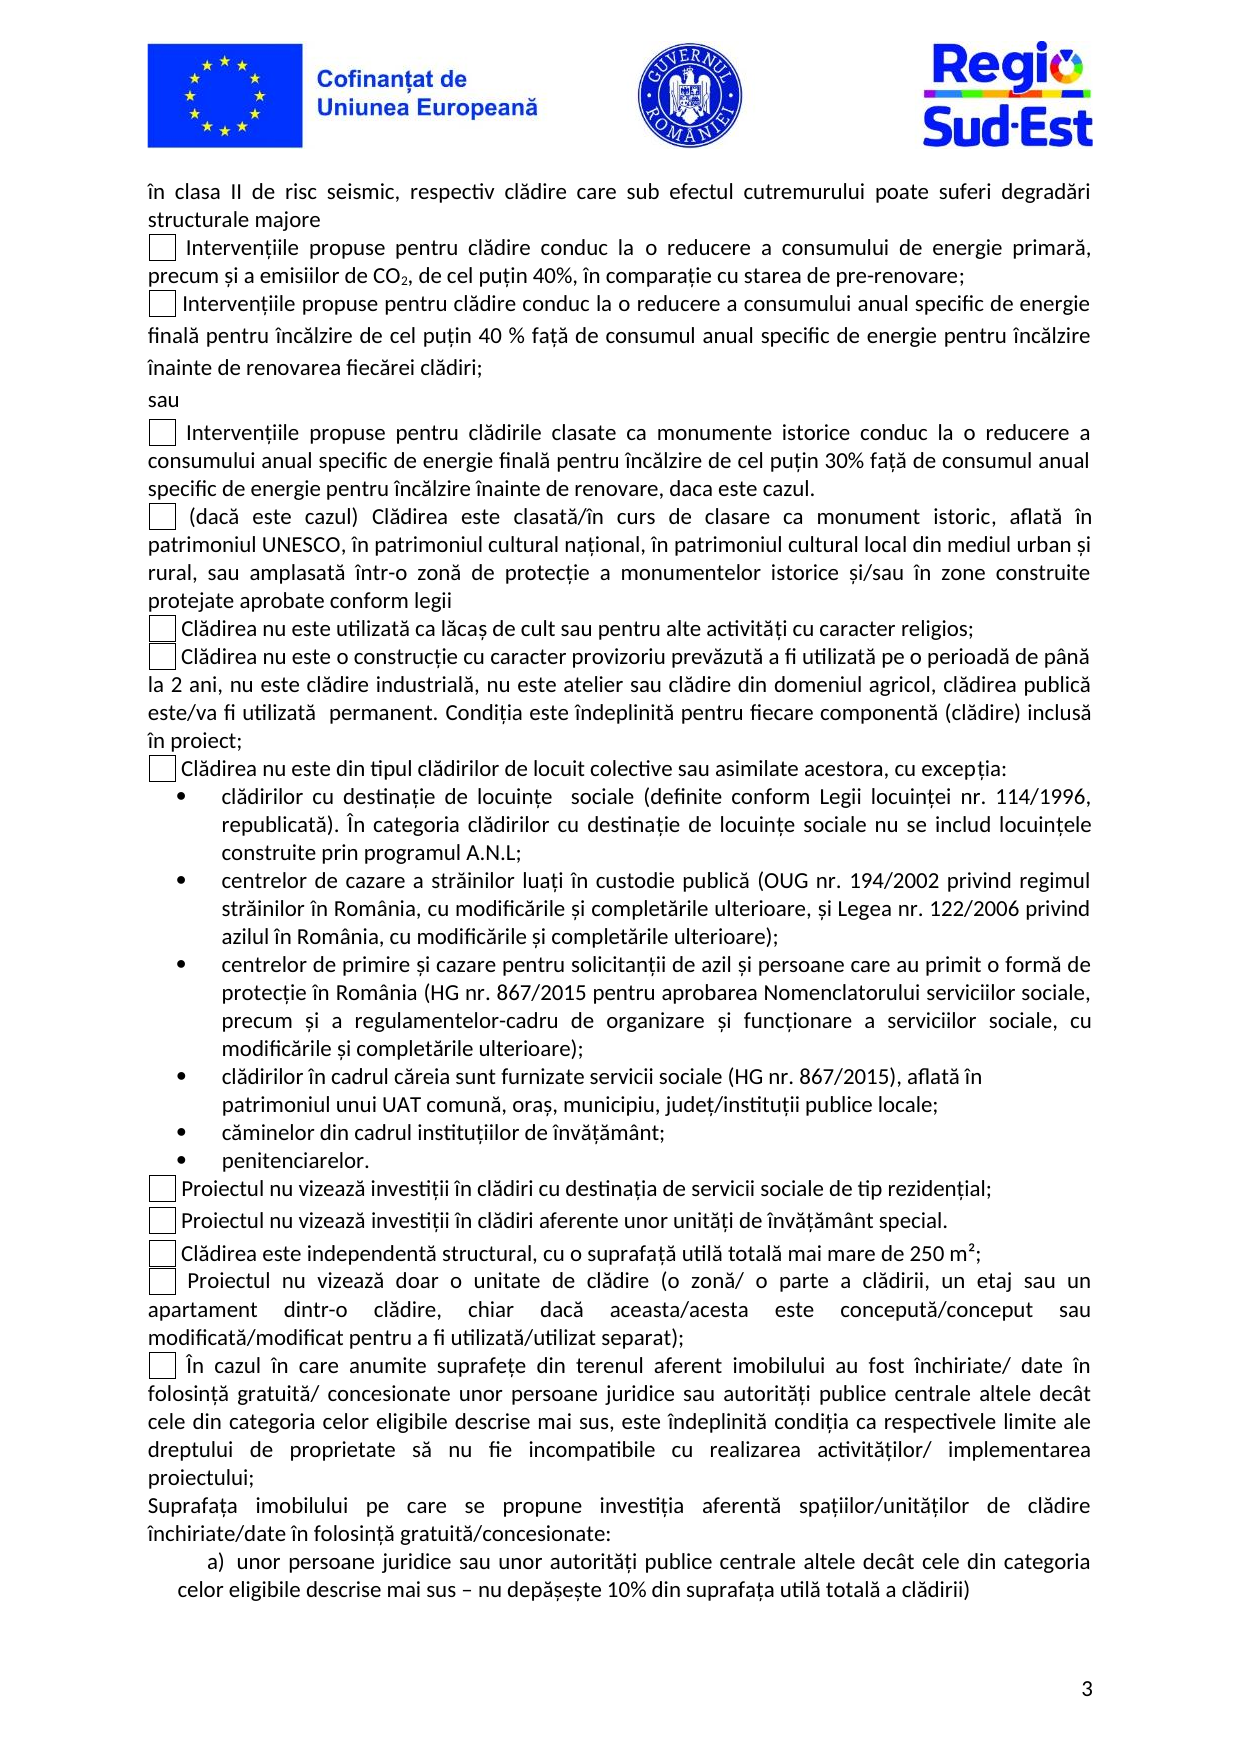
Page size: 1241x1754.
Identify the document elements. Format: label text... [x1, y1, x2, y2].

text (dacă este cazul) Clădirea este clasată/în curs de clasare ca monument istoric, aflată în patrimoniul UNESCO, în patrimoniul cultural național, în patrimoniul cultural local din mediul urban și rural, sau amplasată într-o zonă de protecție a monumentelor istorice și/sau în zone construite protejate aprobate conform legii [148, 502, 1093, 614]
text Intervențiile propuse pentru clădirile clasate ca monumente istorice conduc la o reducere a consumului anual specific de energie finală pentru încălzire de cel puțin 30% față de consumul anual specific de energie pentru încălzire înainte de renovare, daca este cazul. [148, 418, 1093, 502]
text Proiectul nu vizează investiții în clădiri cu destinația de servicii sociale de tip rezidențial; [148, 1174, 1093, 1202]
text În cazul în care anumite suprafețe din terenul aferent imobilului au fost închiriate/ date în folosință gratuită/ concesionate unor persoane juridice sau autorități publice centrale altele decât cele din categoria celor eligibile descrise mai sus, este îndeplinită condiția ca respectivele limite ale dreptului de proprietate să nu fie incompatibile cu realizarea activităților/ implementarea proiectului; [148, 1351, 1093, 1491]
text Intervențiile propuse pentru clădire conduc la o reducere a consumului anual specific de energie finală pentru încălzire de cel puțin 40 % față de consumul anual specific de energie pentru încălzire înainte de renovarea fiecărei clădiri; [148, 289, 1093, 381]
list unor persoane juridice sau unor autorități publice centrale altele decât cele din categoria celor eligibile descrise mai sus – nu depășește 10% din suprafața utilă totală a clădirii) [177, 1547, 1093, 1603]
text Clădirea este independentă structural, cu o suprafaţă utilă totală mai mare de 250 m²; [148, 1239, 1093, 1267]
text Suprafața imobilului pe care se propune investiția aferentă spațiilor/unităților de clădire închiriate/date în folosință gratuită/concesionate: [148, 1491, 1093, 1547]
list centrelor de primire și cazare pentru solicitanții de azil și persoane care au primit o formă de protecție în România (HG nr. 867/2015 pentru aprobarea Nomenclatorului serviciilor sociale, precum şi a regulamentelor-cadru de organizare şi funcţionare a serviciilor sociale, cu modificările și completările ulterioare); [177, 950, 1093, 1062]
list clădirilor cu destinație de locuințe sociale (definite conform Legii locuinței nr. 114/1996, republicată). În categoria clădirilor cu destinaţie de locuinţe sociale nu se includ locuinţele construite prin programul A.N.L; [177, 782, 1093, 866]
text Proiectul nu vizează doar o unitate de clădire (o zonă/ o parte a clădirii, un etaj sau un apartament dintr-o clădire, chiar dacă aceasta/acesta este concepută/conceput sau modificată/modificat pentru a fi utilizată/utilizat separat); [148, 1267, 1093, 1351]
list centrelor de cazare a străinilor luați în custodie publică (OUG nr. 194/2002 privind regimul străinilor în România, cu modificările și completările ulterioare, și Legea nr. 122/2006 privind azilul în România, cu modificările și completările ulterioare); [177, 866, 1093, 950]
text sau [148, 386, 1093, 413]
list căminelor din cadrul instituțiilor de învățământ; [177, 1118, 1093, 1146]
text Clădirea nu este din tipul clădirilor de locuit colective sau asimilate acestora, cu excepţia: [148, 754, 1093, 782]
picture [147, 41, 1093, 149]
text patrimoniul unui UAT comună, oraș, municipiu, județ/instituții publice locale; [222, 1090, 1093, 1118]
text Clădirea nu este utilizată ca lăcaş de cult sau pentru alte activităţi cu caracter religios; [148, 614, 1093, 642]
list penitenciarelor. [177, 1146, 1093, 1174]
text Proiectul nu vizează investiții în clădiri aferente unor unități de învățământ special. [148, 1206, 1093, 1234]
list clădirilor în cadrul căreia sunt furnizate servicii sociale (HG nr. 867/2015), aflată în [177, 1062, 1093, 1090]
text Intervențiile propuse pentru clădire conduc la o reducere a consumului de energie primară, precum și a emisiilor de CO2, de cel puţin 40%, în comparație cu starea de pre-renovare; [148, 233, 1093, 289]
text Clădirea nu este o construcție cu caracter provizoriu prevăzută a fi utilizată pe o perioadă de până la 2 ani, nu este clădire industrială, nu este atelier sau clădire din domeniul agricol, clădirea publică este/va fi utilizată permanent. Condiția este îndeplinită pentru fiecare componentă (clădire) inclusă în proiect; [148, 642, 1093, 754]
